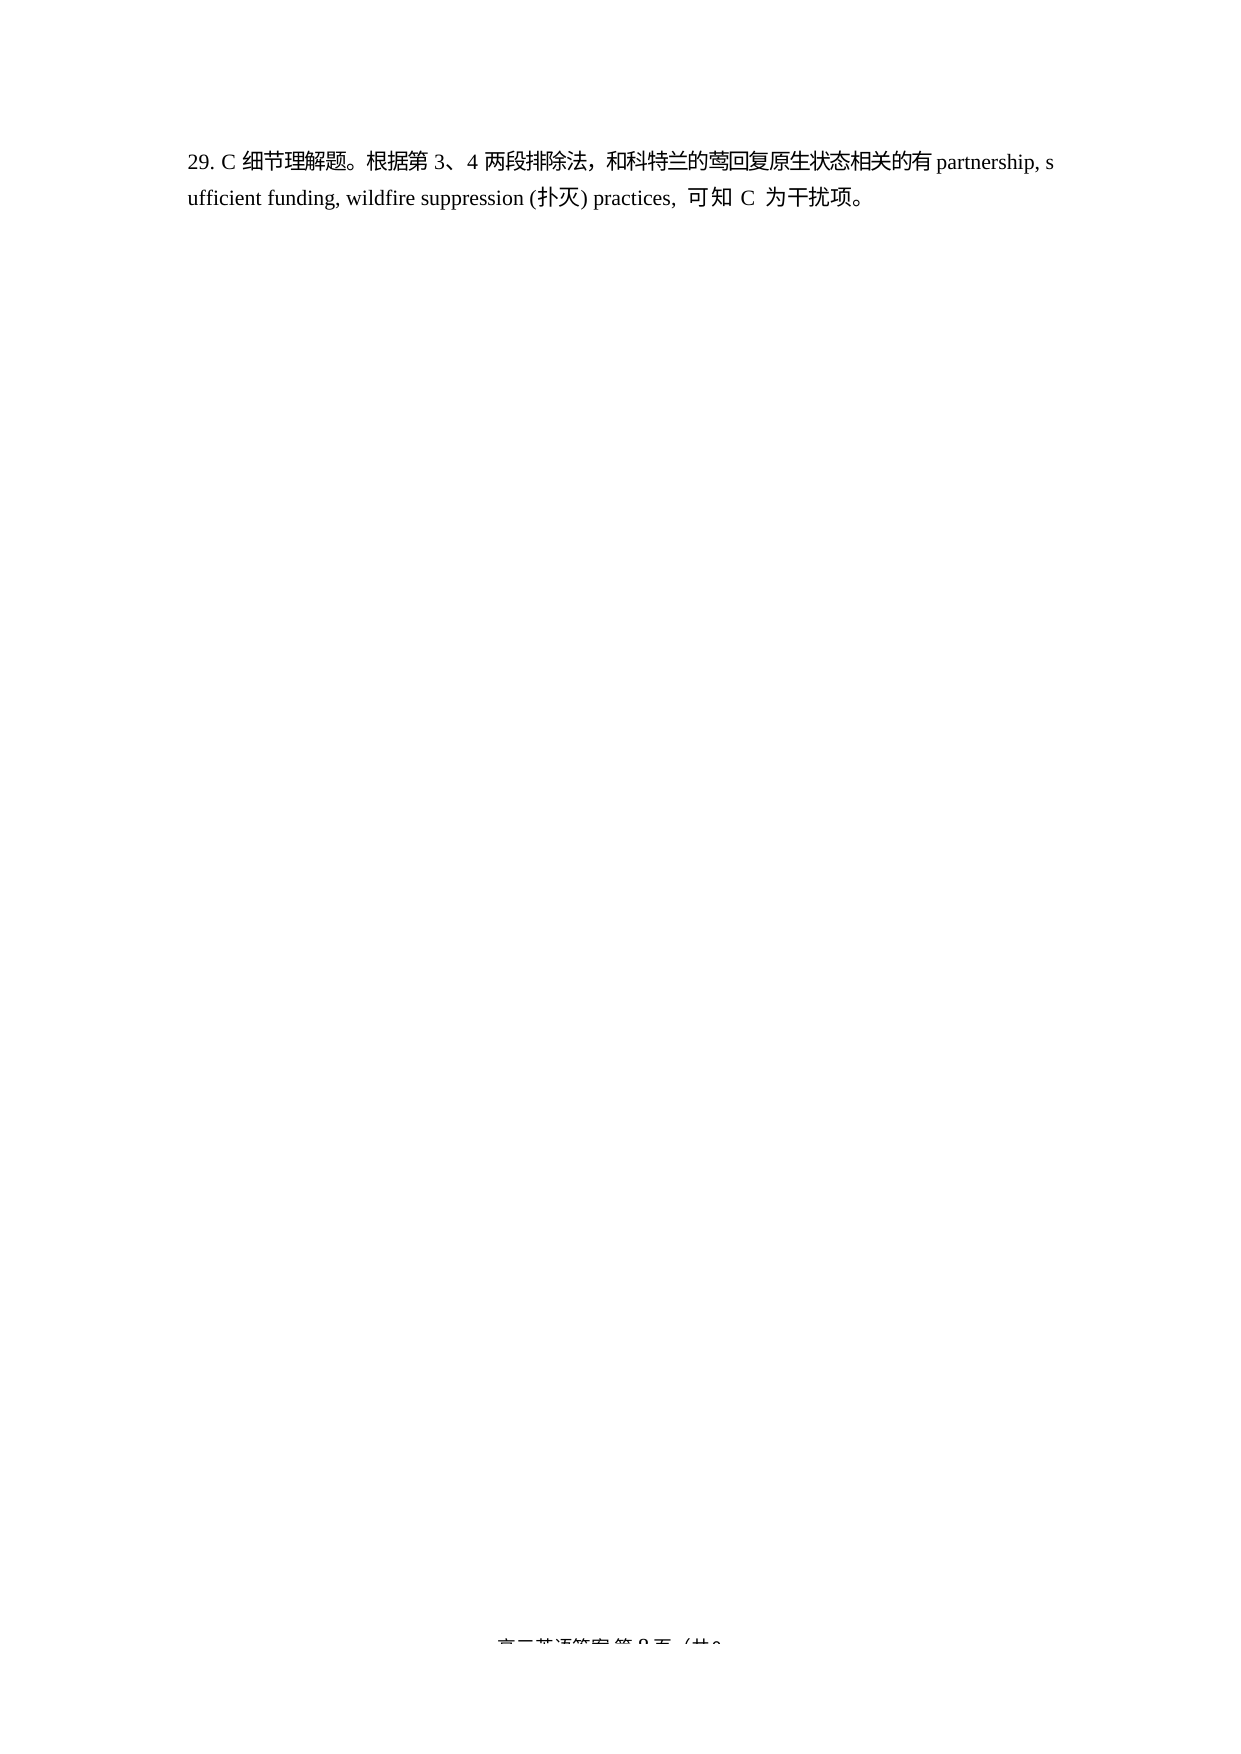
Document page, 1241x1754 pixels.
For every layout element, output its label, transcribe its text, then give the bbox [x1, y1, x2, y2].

list C 细节理解题。根据第3、4 两段排除法，和科特兰的莺回复原生状态相关的有 partnership, sufficient funding, wildfire suppression (扑灭) practices, 可知C 为干扰项。 [187, 144, 1059, 212]
